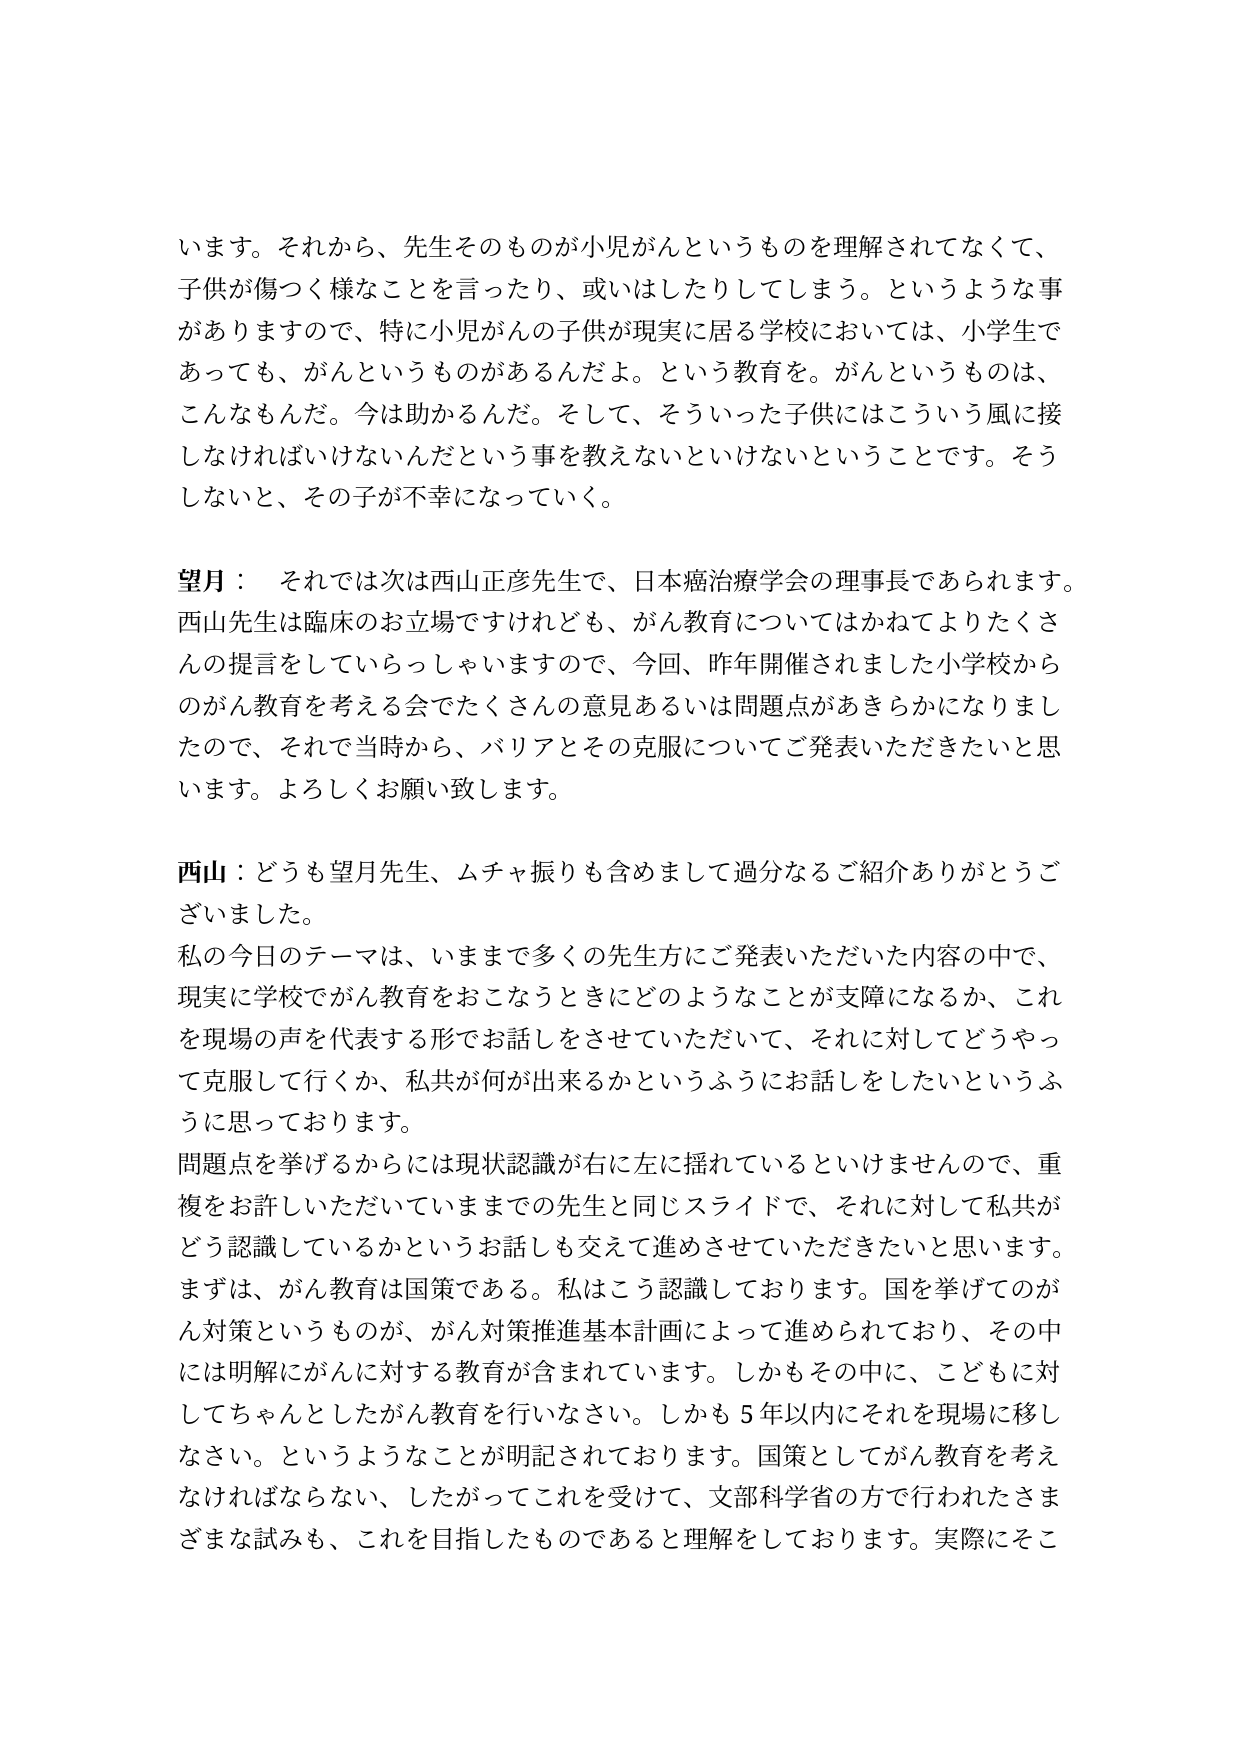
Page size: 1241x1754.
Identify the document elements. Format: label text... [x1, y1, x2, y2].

text 問題点を挙げるからには現状認識が右に左に揺れているといけませんので、重複をお許しいただいていままでの先生と同じスライドで、それに対して私共がどう認識しているかというお話しも交えて進めさせていただきたいと思います。 [177, 1142, 1063, 1267]
text 望月： それでは次は西山正彦先生で、日本癌治療学会の理事長であられます。西山先生は臨床のお立場ですけれども、がん教育についてはかねてよりたくさんの提言をしていらっしゃいますので、今回、昨年開催されました小学校からのがん教育を考える会でたくさんの意見あるいは問題点があきらかになりましたので、それで当時から、バリアとその克服についてご発表いただきたいと思います。よろしくお願い致します。 [177, 558, 1063, 808]
text 西山：どうも望月先生、ムチャ振りも含めまして過分なるご紹介ありがとうございました。 [177, 850, 1063, 933]
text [177, 1267, 1063, 1558]
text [177, 225, 1063, 517]
text 私の今日のテーマは、いままで多くの先生方にご発表いただいた内容の中で、現実に学校でがん教育をおこなうときにどのようなことが支障になるか、これを現場の声を代表する形でお話しをさせていただいて、それに対してどうやって克服して行くか、私共が何が出来るかというふうにお話しをしたいというふうに思っております。 [177, 933, 1063, 1142]
